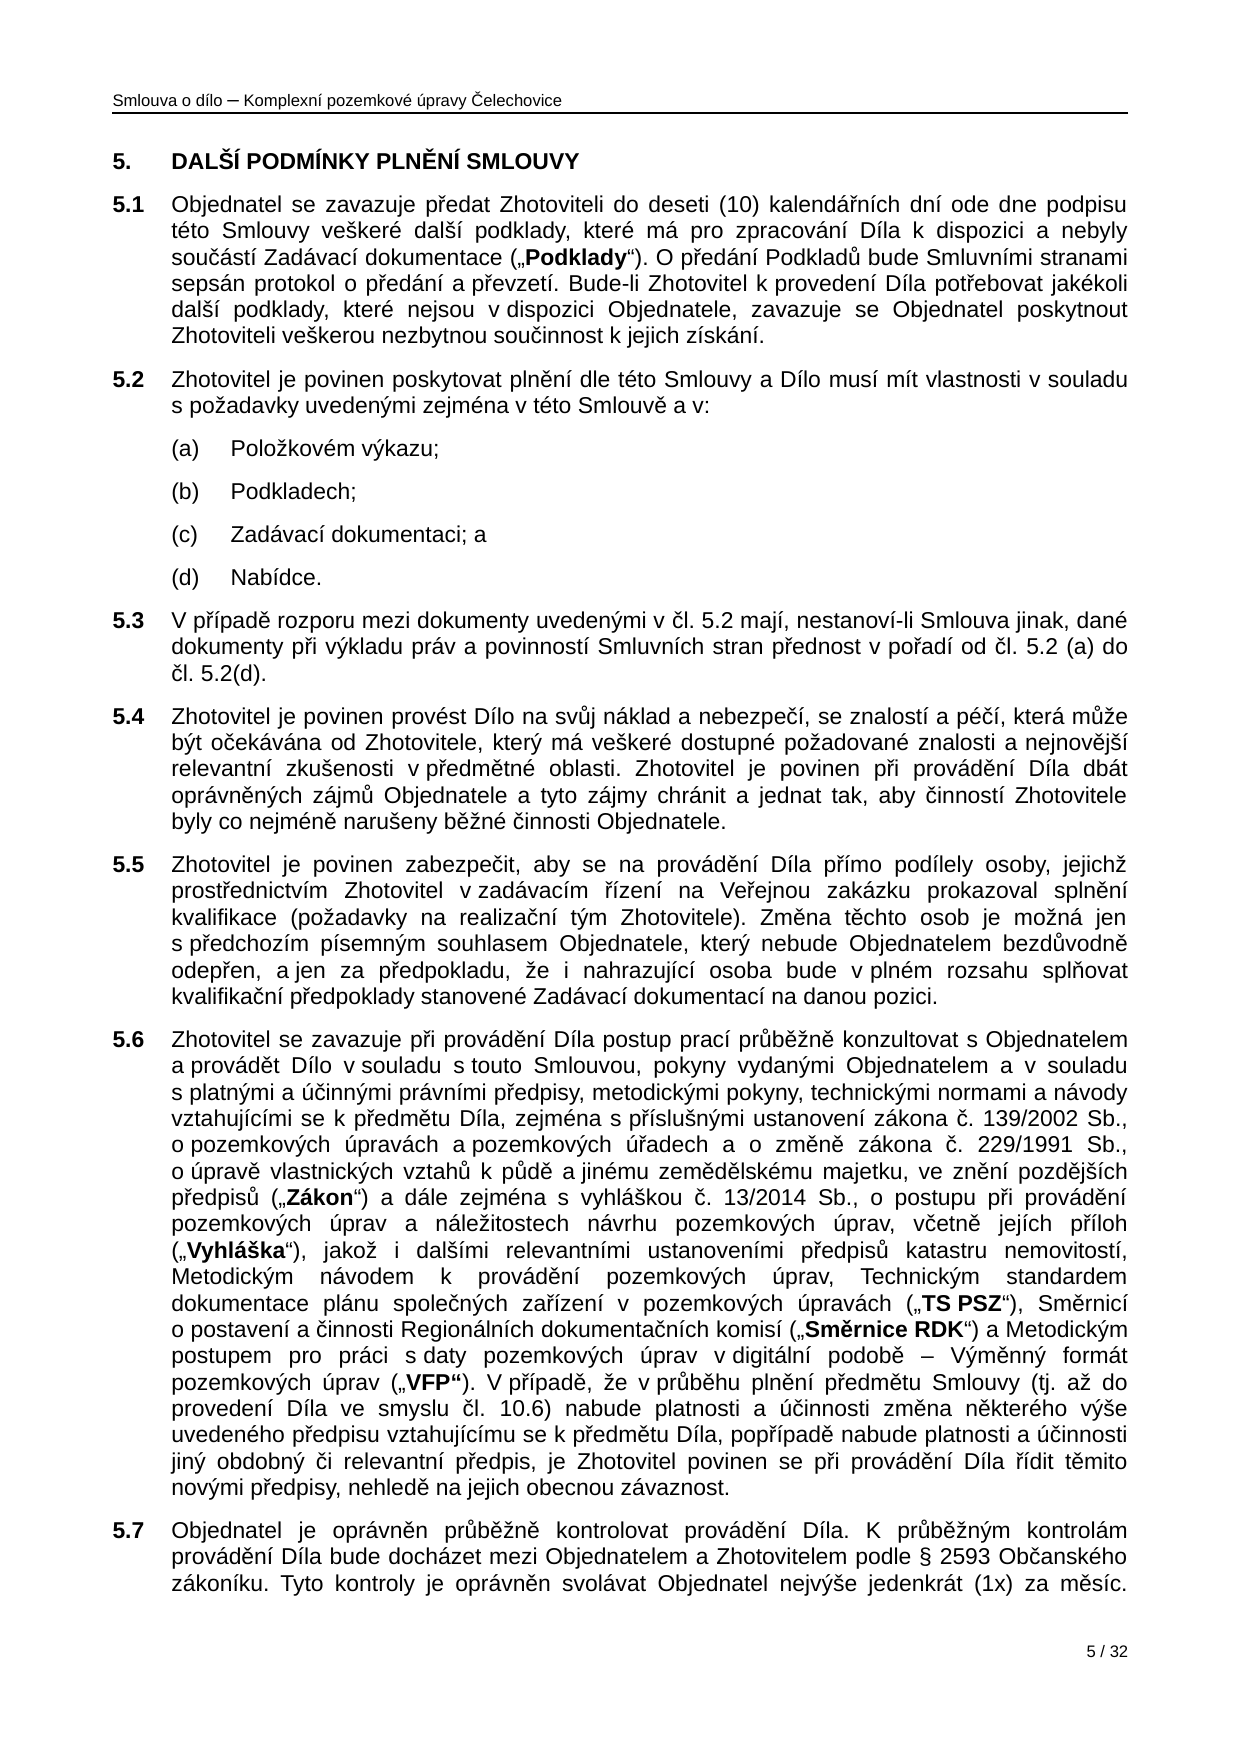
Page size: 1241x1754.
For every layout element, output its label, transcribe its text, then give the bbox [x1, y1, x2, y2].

text Zhotovitel je povinen zabezpečit, aby se na provádění Díla přímo podílely osoby, jejichž prostřednictvím Zhotovitel v zadávacím řízení na Veřejnou zakázku prokazoval splnění kvalifikace (požadavky na realizační tým Zhotovitele). Změna těchto osob je možná jen s předchozím písemným souhlasem Objednatele, který nebude Objednatelem bezdůvodně odepřen, a jen za předpokladu, že i nahrazující osoba bude v plném rozsahu splňovat kvalifikační předpoklady stanovené Zadávací dokumentací na danou pozici. [112, 851, 1128, 1009]
text Zhotovitel je povinen provést Dílo na svůj náklad a nebezpečí, se znalostí a péčí, která může být očekávána od Zhotovitele, který má veškeré dostupné požadované znalosti a nejnovější relevantní zkušenosti v předmětné oblasti. Zhotovitel je povinen při provádění Díla dbát oprávněných zájmů Objednatele a tyto zájmy chránit a jednat tak, aby činností Zhotovitele byly co nejméně narušeny běžné činnosti Objednatele. [112, 703, 1128, 834]
text Zhotovitel je povinen poskytovat plnění dle této Smlouvy a Dílo musí mít vlastnosti v souladu s požadavky uvedenými zejména v této Smlouvě a v: [112, 366, 1128, 418]
text Objednatel se zavazuje předat Zhotoviteli do deseti (10) kalendářních dní ode dne podpisu této Smlouvy veškeré další podklady, které má pro zpracování Díla k dispozici a nebyly součástí Zadávací dokumentace („Podklady“). O předání Podkladů bude Smluvními stranami sepsán protokol o předání a převzetí. Bude-li Zhotovitel k provedení Díla potřebovat jakékoli další podklady, které nejsou v dispozici Objednatele, zavazuje se Objednatel poskytnout Zhotoviteli veškerou nezbytnou součinnost k jejich získání. [112, 191, 1128, 349]
list Položkovém výkazu; [171, 435, 1128, 461]
text Zhotovitel se zavazuje při provádění Díla postup prací průběžně konzultovat s Objednatelem a provádět Dílo v souladu s touto Smlouvou, pokyny vydanými Objednatelem a v souladu s platnými a účinnými právními předpisy, metodickými pokyny, technickými normami a návody vztahujícími se k předmětu Díla, zejména s příslušnými ustanovení zákona č. 139/2002 Sb., o pozemkových úpravách a pozemkových úřadech a o změně zákona č. 229/1991 Sb., o úpravě vlastnických vztahů k půdě a jinému zemědělskému majetku, ve znění pozdějších předpisů („Zákon“) a dále zejména s vyhláškou č. 13/2014 Sb., o postupu při provádění pozemkových úprav a náležitostech návrhu pozemkových úprav, včetně jejích příloh („Vyhláška“), jakož i dalšími relevantními ustanoveními předpisů katastru nemovitostí, Metodickým návodem k provádění pozemkových úprav, Technickým standardem dokumentace plánu společných zařízení v pozemkových úpravách („TS PSZ“), Směrnicí o postavení a činnosti Regionálních dokumentačních komisí („Směrnice RDK“) a Metodickým postupem pro práci s daty pozemkových úprav v digitální podobě – Výměnný formát pozemkových úprav („VFP“). V případě, že v průběhu plnění předmětu Smlouvy (tj. až do provedení Díla ve smyslu čl. 10.6) nabude platnosti a účinnosti změna některého výše uvedeného předpisu vztahujícímu se k předmětu Díla, popřípadě nabude platnosti a účinnosti jiný obdobný či relevantní předpis, je Zhotovitel povinen se při provádění Díla řídit těmito novými předpisy, nehledě na jejich obecnou závaznost. [112, 1026, 1128, 1500]
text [112, 1517, 1128, 1596]
list Podkladech; [171, 478, 1128, 504]
text Další podmínky Plnění smlouvy [112, 148, 1128, 174]
text V případě rozporu mezi dokumenty uvedenými v čl. 5.2 mají, nestanoví-li Smlouva jinak, dané dokumenty při výkladu práv a povinností Smluvních stran přednost v pořadí od čl. 5.2 (a) do čl. 5.2(d). [112, 607, 1128, 686]
list Zadávací dokumentaci; a [171, 521, 1128, 547]
list Nabídce. [171, 564, 1128, 590]
